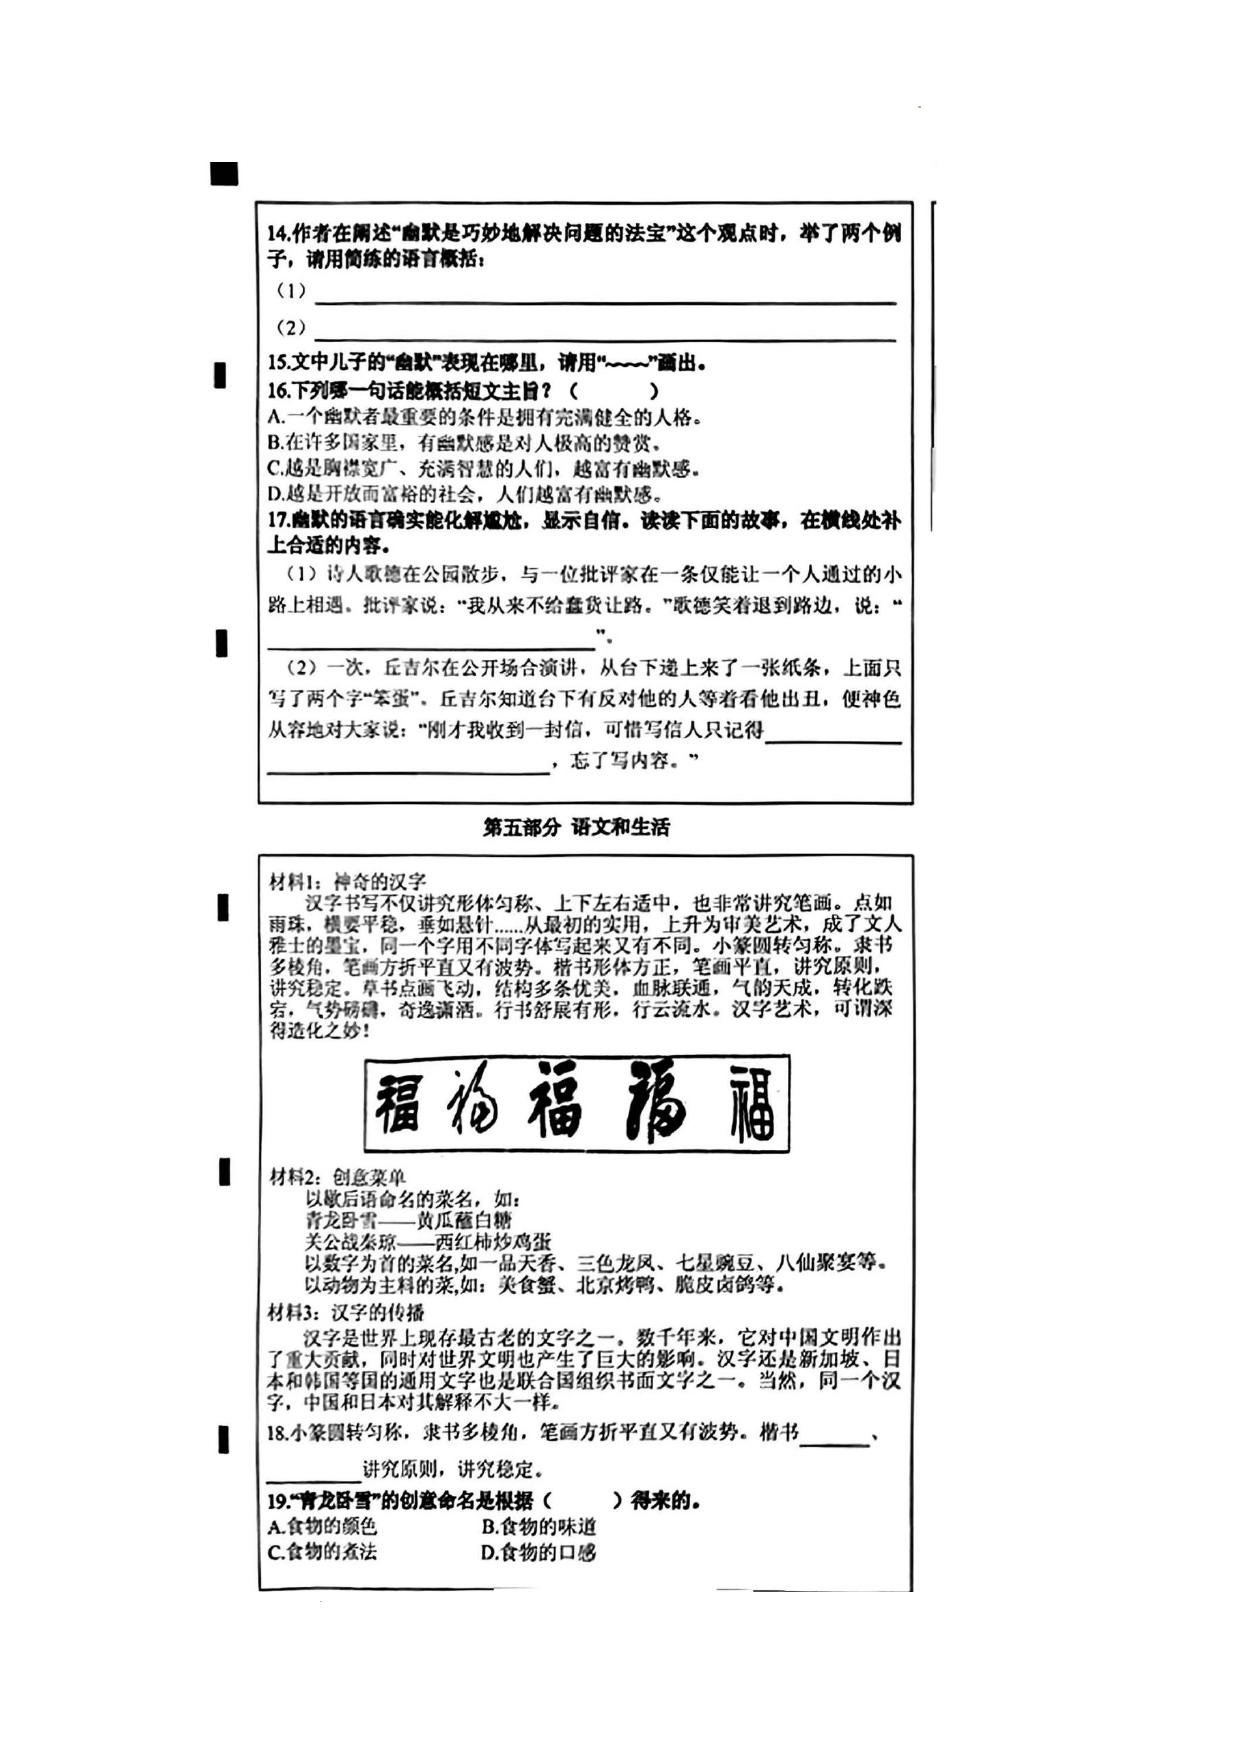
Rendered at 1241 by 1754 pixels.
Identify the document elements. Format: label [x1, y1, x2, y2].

picture [187, 162, 937, 1592]
